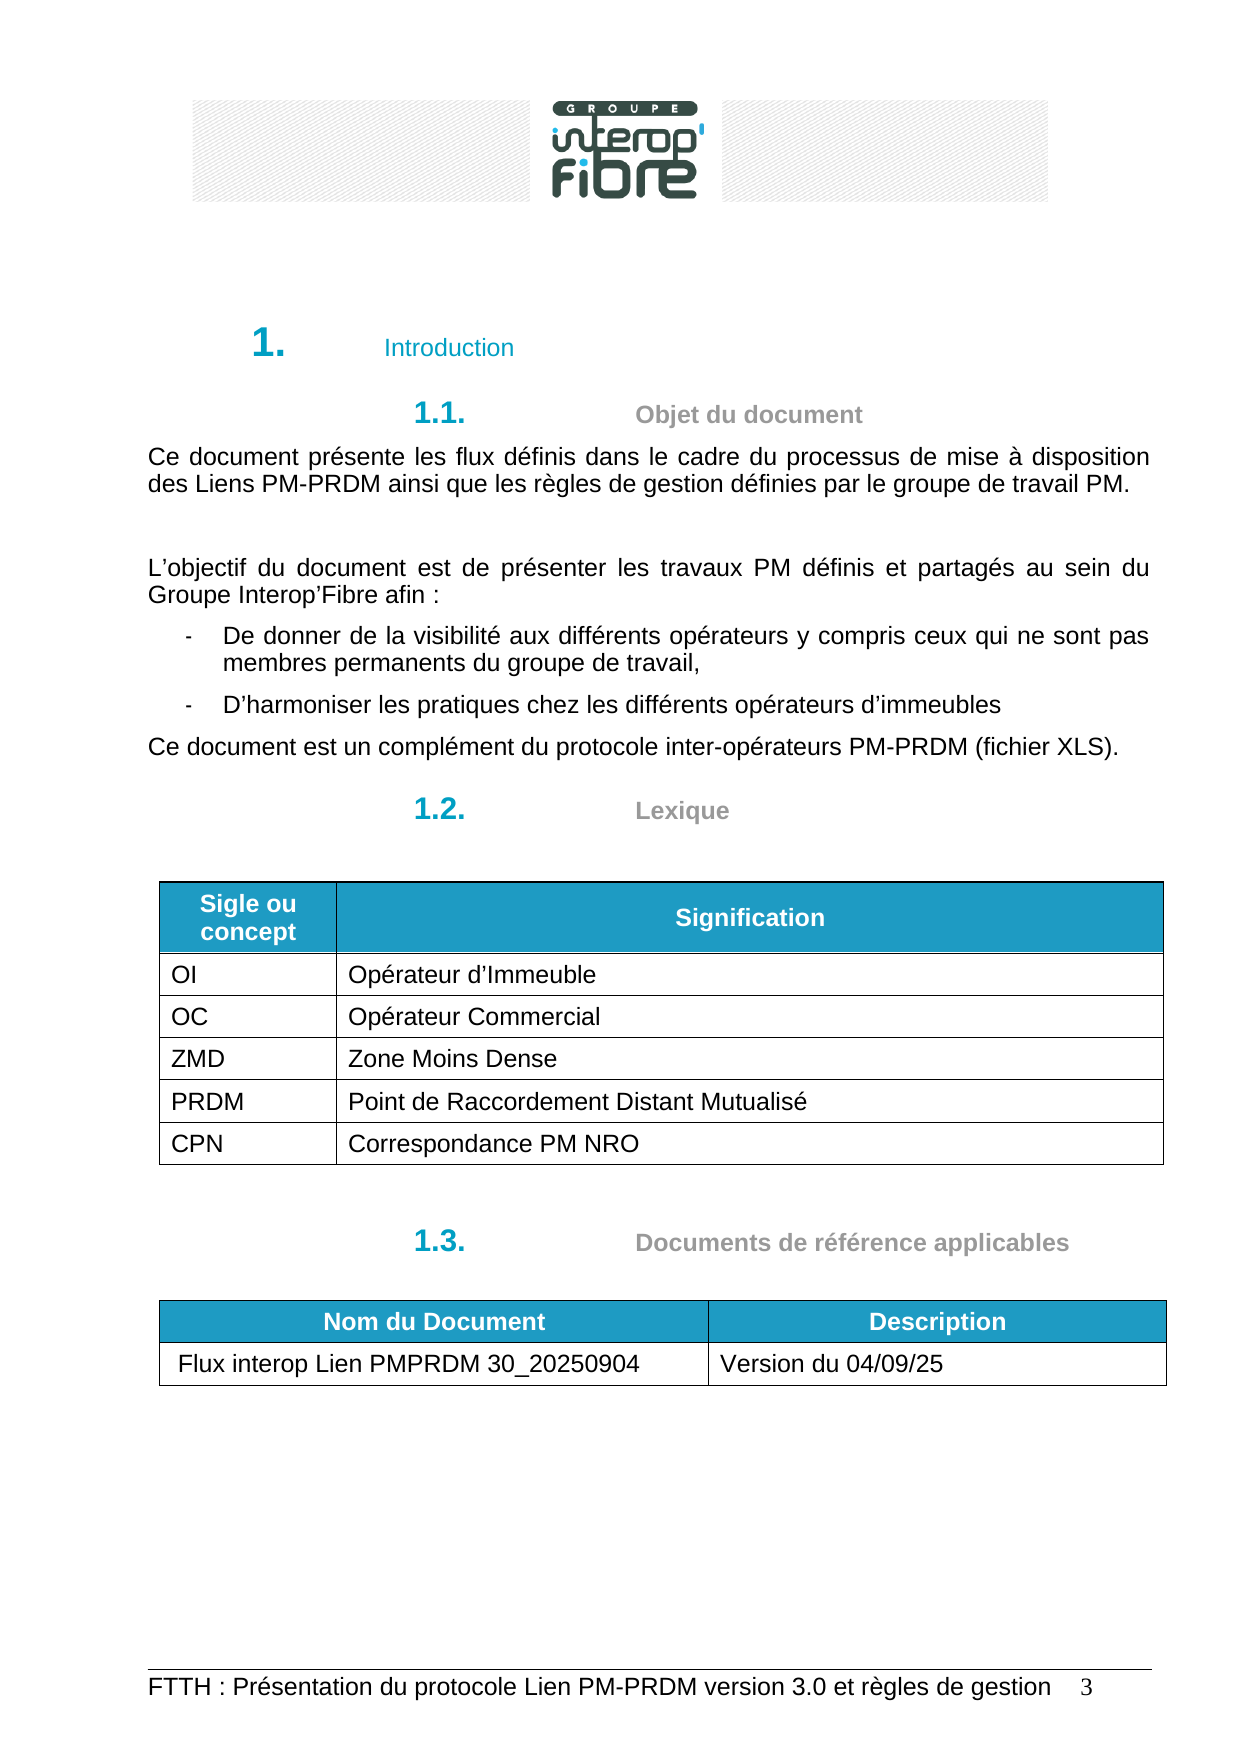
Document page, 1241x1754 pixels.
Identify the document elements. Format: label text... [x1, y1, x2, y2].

subtitle Introduction [251, 323, 1152, 365]
subtitle Documents de référence applicables [413, 1221, 1152, 1259]
table_cell Zone Moins Dense [337, 1038, 1163, 1079]
text Ce document présente les flux définis dans le cadre du processus de mise à disposition des Liens PM-PRDM ainsi que les règles de gestion définies par le groupe de travail PM. [148, 444, 1152, 498]
text L’objectif du document est de présenter les travaux PM définis et partagés au sein du Groupe Interop’Fibre afin : [148, 554, 1152, 608]
table_cell Version du 04/09/25 [709, 1343, 1166, 1384]
table_header Signification [337, 883, 1163, 952]
table_header Nom du Document [160, 1301, 708, 1342]
subtitle Objet du document [413, 394, 1152, 431]
table_cell Flux interop Lien PMPRDM 30_20250904 [160, 1343, 708, 1384]
table_cell PRDM [160, 1080, 336, 1122]
table_cell Correspondance PM NRO [337, 1123, 1163, 1164]
table_header Sigle ou concept [160, 883, 336, 952]
subtitle Lexique [413, 790, 1152, 827]
table_cell Opérateur d’Immeuble [337, 954, 1163, 995]
text Ce document est un complément du protocole inter-opérateurs PM-PRDM (fichier XLS). [148, 733, 1152, 761]
picture [147, 59, 1093, 241]
table_header Description [709, 1301, 1166, 1342]
table_cell Point de Raccordement Distant Mutualisé [337, 1080, 1163, 1122]
table_cell OI [160, 954, 336, 995]
list D’harmoniser les pratiques chez les différents opérateurs d’immeubles [185, 692, 1152, 719]
table_cell ZMD [160, 1038, 336, 1079]
table_cell OC [160, 996, 336, 1037]
table_cell CPN [160, 1123, 336, 1164]
list De donner de la visibilité aux différents opérateurs y compris ceux qui ne sont pas membres permanents du groupe de travail, [185, 623, 1152, 677]
table_cell Opérateur Commercial [337, 996, 1163, 1037]
